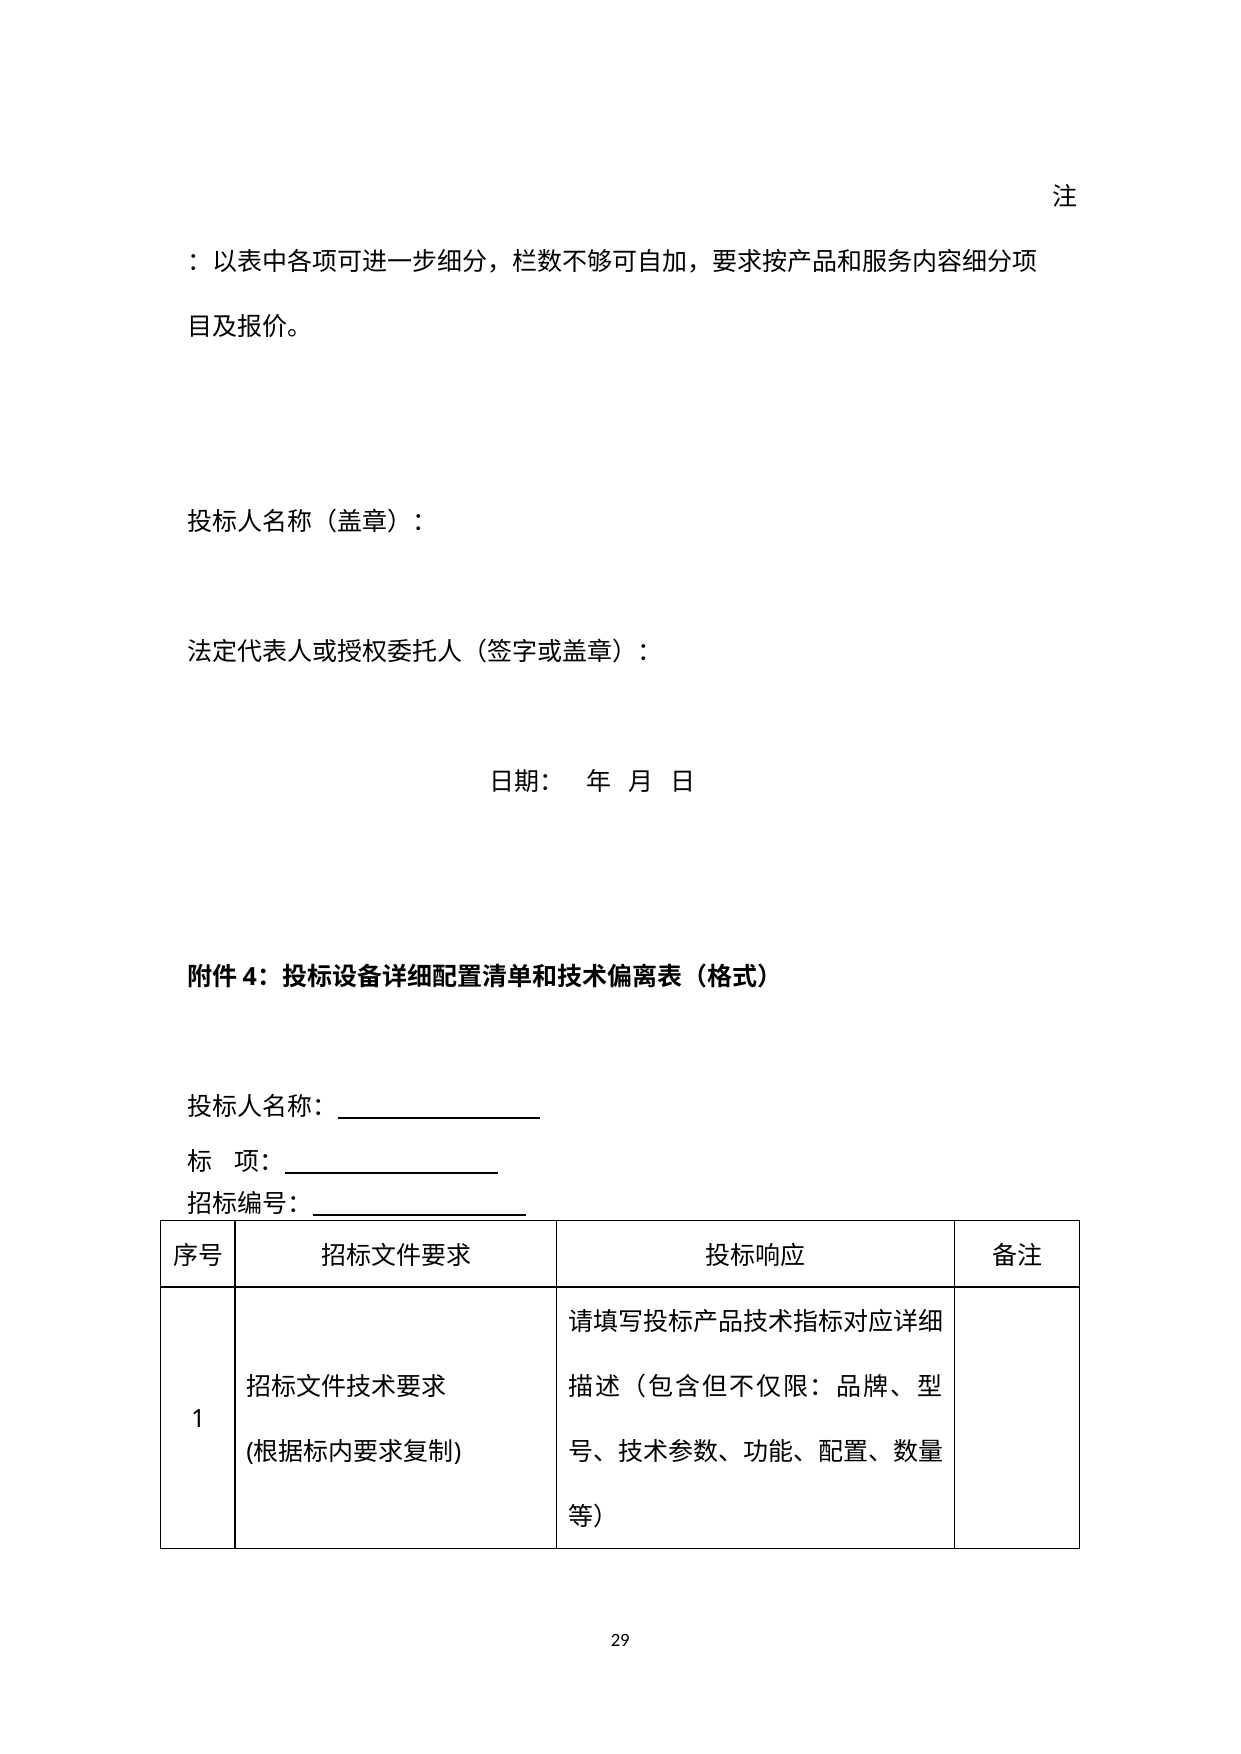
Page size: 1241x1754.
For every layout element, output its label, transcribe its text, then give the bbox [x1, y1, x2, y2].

table_header 投标响应 [557, 1221, 954, 1286]
table_cell [955, 1288, 1079, 1547]
text 投标人名称： [187, 1072, 1053, 1137]
table_cell 1 [161, 1288, 234, 1547]
text 标 项： [187, 1137, 1053, 1179]
table_cell 招标文件技术要求 (根据标内要求复制) [236, 1288, 556, 1547]
text 注：以表中各项可进一步细分，栏数不够可自加，要求按产品和服务内容细分项目及报价。 [187, 162, 1053, 357]
text 日期： 年 月 日 [187, 747, 1053, 812]
table_header 备注 [955, 1221, 1079, 1286]
text 投标人名称（盖章）： [187, 487, 1053, 552]
text 附件4：投标设备详细配置清单和技术偏离表（格式） [187, 942, 1053, 1007]
table_header 招标文件要求 [236, 1221, 556, 1286]
text 招标编号： [187, 1179, 1053, 1220]
table_header 序号 [161, 1221, 234, 1286]
text 法定代表人或授权委托人（签字或盖章）： [187, 617, 1053, 682]
table_cell 请填写投标产品技术指标对应详细描述（包含但不仅限：品牌、型号、技术参数、功能、配置、数量等） [557, 1288, 954, 1547]
